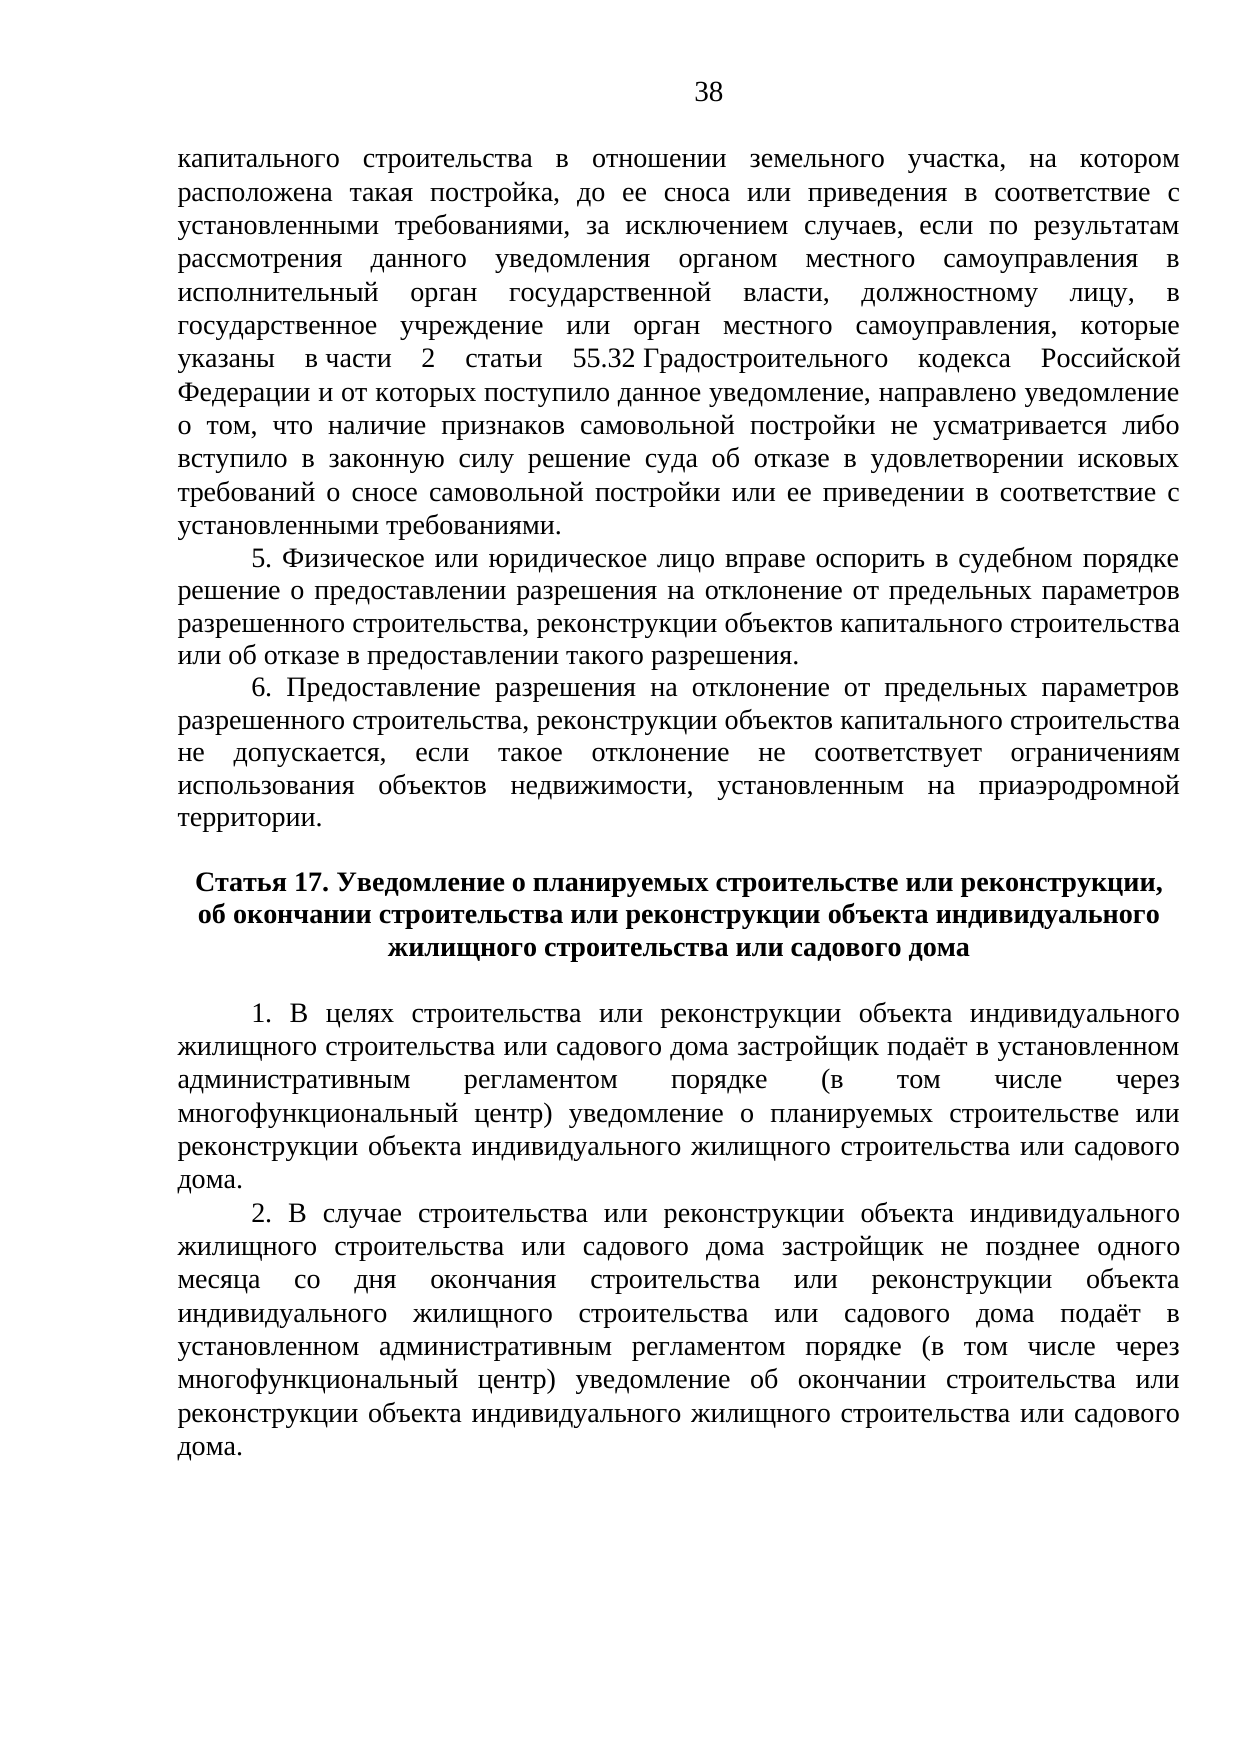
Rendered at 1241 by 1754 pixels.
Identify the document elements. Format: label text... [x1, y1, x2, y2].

text 5. Физическое или юридическое лицо вправе оспорить в судебном порядке решение о предоставлении разрешения на отклонение от предельных параметров разрешенного строительства, реконструкции объектов капитального строительства или об отказе в предоставлении такого разрешения. [177, 541, 1181, 671]
subtitle Статья 17. Уведомление о планируемых строительстве или реконструкции, об окончании строительства или реконструкции объекта индивидуального жилищного строительства или садового дома [177, 865, 1181, 962]
text 6. Предоставление разрешения на отклонение от предельных параметров разрешенного строительства, реконструкции объектов капитального строительства не допускается, если такое отклонение не соответствует ограничениям использования объектов недвижимости, установленным на приаэродромной территории. [177, 671, 1181, 832]
text 2. В случае строительства или реконструкции объекта индивидуального жилищного строительства или садового дома застройщик не позднее одного месяца со дня окончания строительства или реконструкции объекта индивидуального жилищного строительства или садового дома подаёт в установленном административным регламентом порядке (в том числе через многофункциональный центр) уведомление об окончании строительства или реконструкции объекта индивидуального жилищного строительства или садового дома. [177, 1195, 1181, 1462]
text капитального строительства в отношении земельного участка, на котором расположена такая постройка, до ее сноса или приведения в соответствие с установленными требованиями, за исключением случаев, если по результатам рассмотрения данного уведомления органом местного самоуправления в исполнительный орган государственной власти, должностному лицу, в государственное учреждение или орган местного самоуправления, которые указаны в части 2 статьи 55.32 Градостроительного кодекса Российской Федерации и от которых поступило данное уведомление, направлено уведомление о том, что наличие признаков самовольной постройки не усматривается либо вступило в законную силу решение суда об отказе в удовлетворении исковых требований о сносе самовольной постройки или ее приведении в соответствие с установленными требованиями. [177, 141, 1181, 541]
text 1. В целях строительства или реконструкции объекта индивидуального жилищного строительства или садового дома застройщик подаёт в установленном административным регламентом порядке (в том числе через многофункциональный центр) уведомление о планируемых строительстве или реконструкции объекта индивидуального жилищного строительства или садового дома. [177, 995, 1181, 1195]
